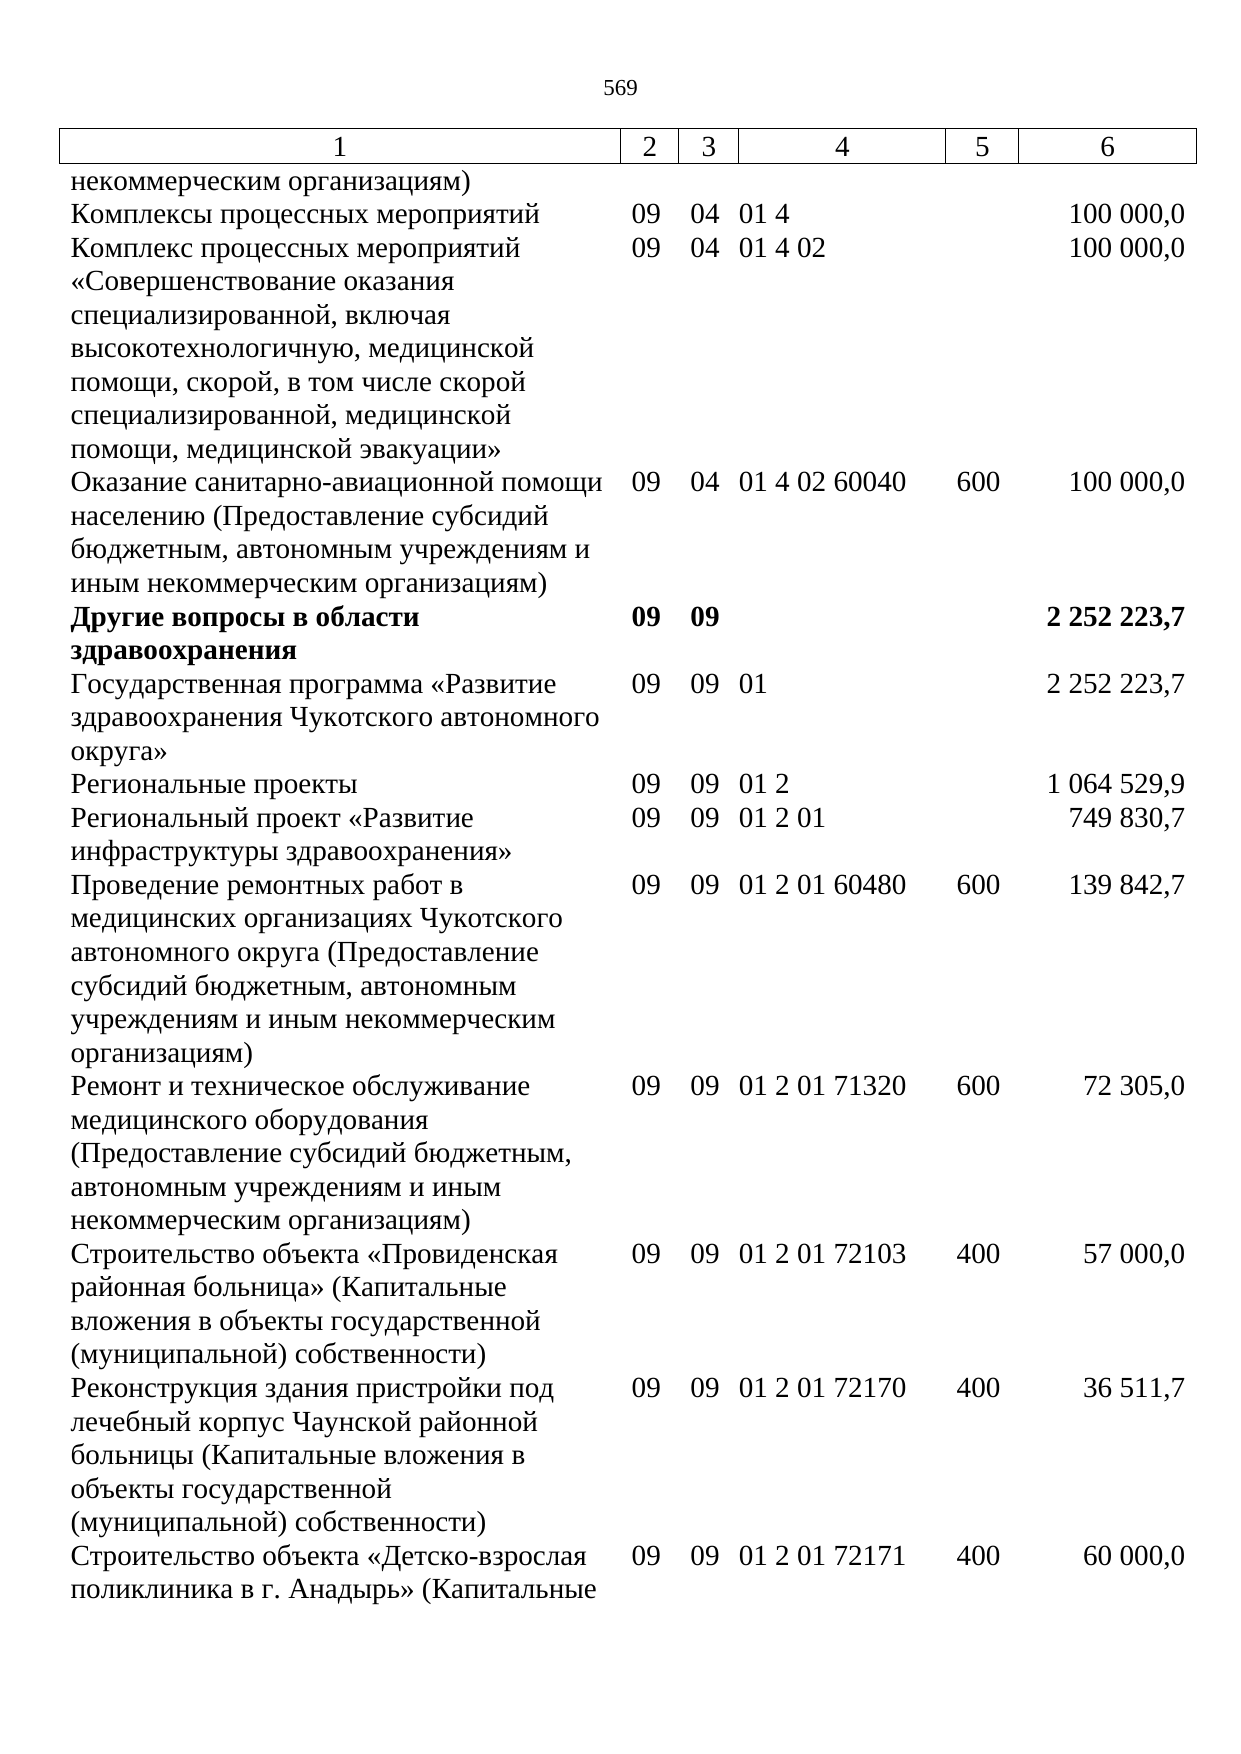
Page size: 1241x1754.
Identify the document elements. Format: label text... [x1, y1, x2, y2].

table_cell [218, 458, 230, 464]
table_header 4 [739, 129, 945, 163]
table_header 3 [679, 129, 738, 163]
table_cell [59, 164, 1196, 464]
table_header 5 [946, 129, 1018, 163]
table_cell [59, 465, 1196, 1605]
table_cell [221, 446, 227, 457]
table_header 1 [60, 129, 620, 163]
table_header 2 [621, 129, 678, 163]
table_header 6 [1019, 129, 1196, 163]
